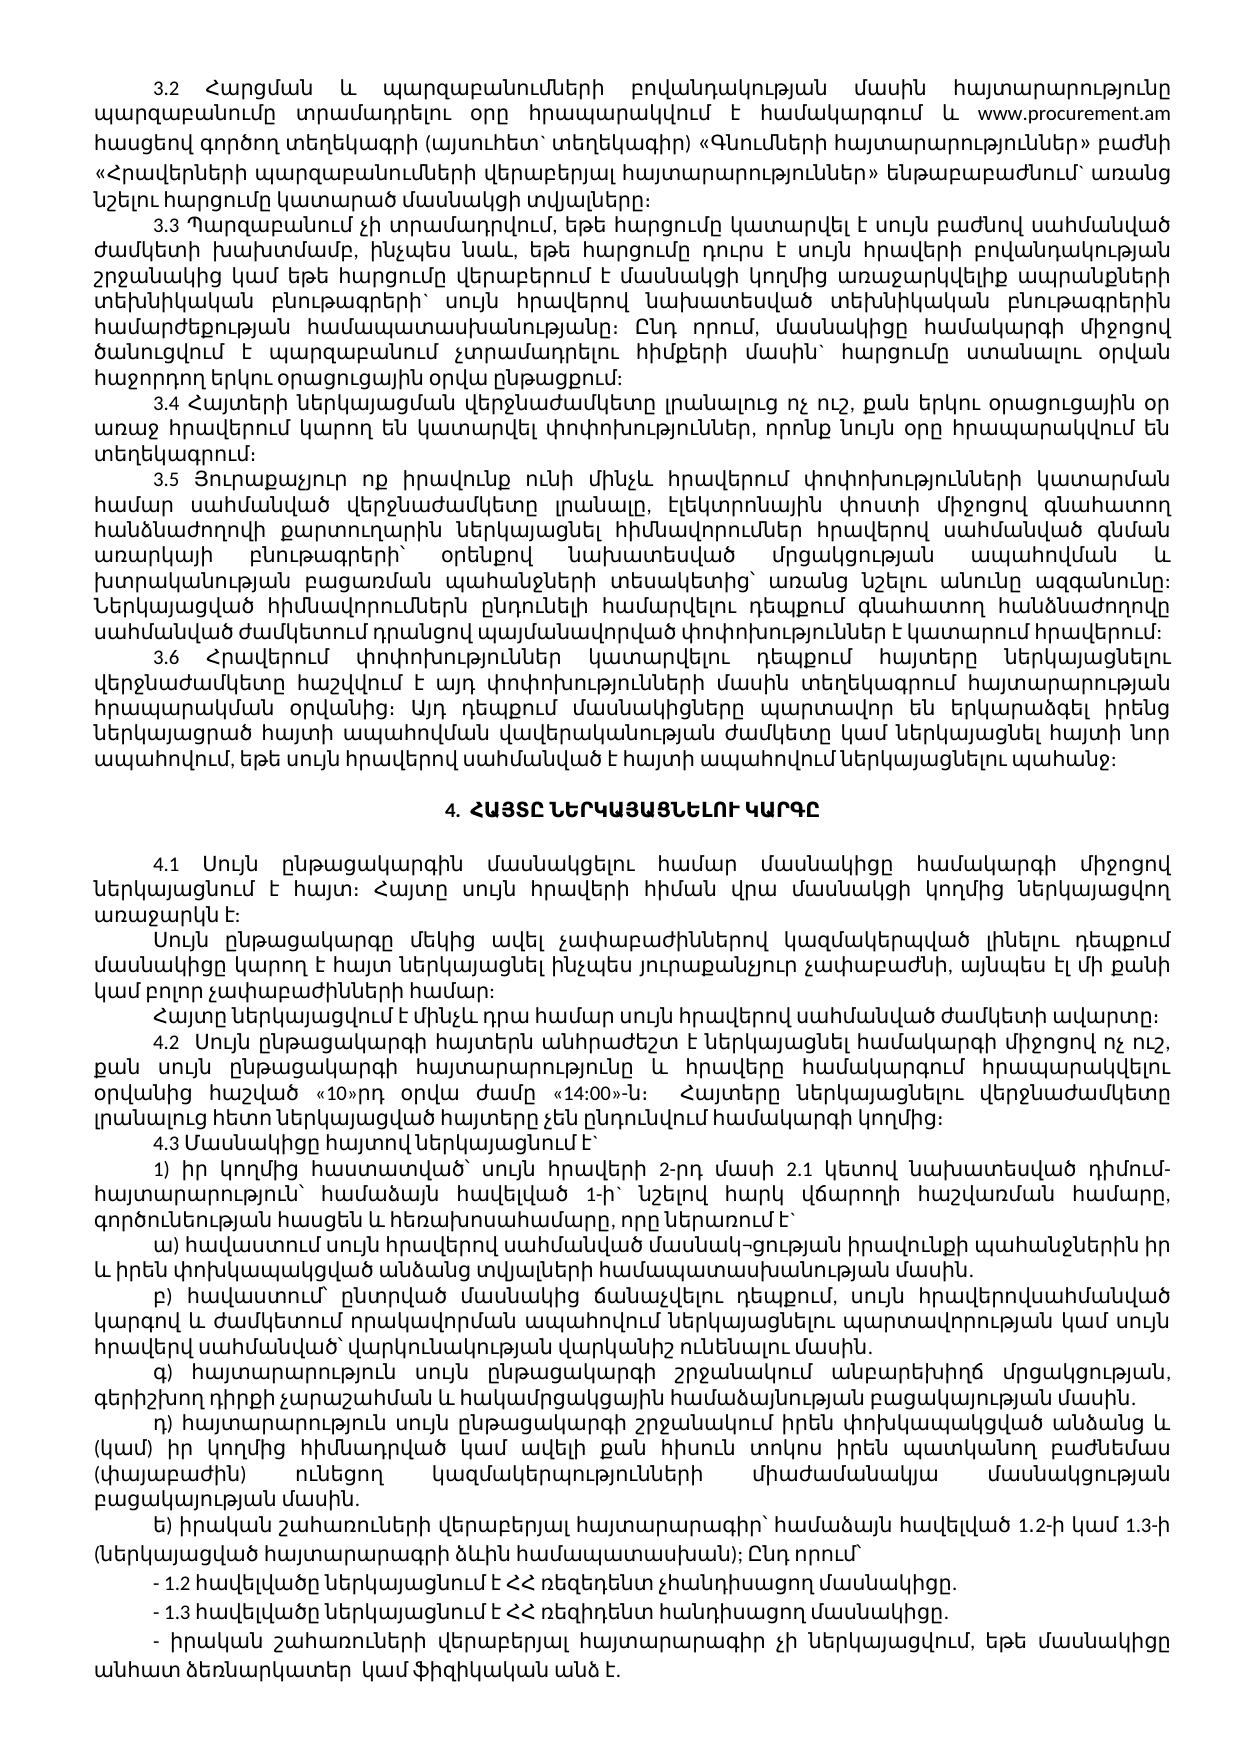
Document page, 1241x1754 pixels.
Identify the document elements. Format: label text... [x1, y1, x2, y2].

text ա) հավաստում սույն հրավերով սահմանված մասնակ¬ցության իրավունքի պահանջներին իր և իրեն փոխկապակցված անձանց տվյալների համապատասխանության մասին. [94, 1232, 1171, 1283]
text բ) հավաստում՝ ընտրված մասնակից ճանաչվելու դեպքում, սույն հրավերովսահմանված կարգով և ժամկետում որակավորման ապահովում ներկայացնելու պարտավորության կամ սույն հրավերվ սահմանված՝ վարկունակության վարկանիշ ունենալու մասին. [94, 1283, 1171, 1359]
text 4. ՀԱՅՏԸ ՆԵՐԿԱՅԱՑՆԵԼՈՒ ԿԱՐԳԸ [94, 797, 1171, 822]
text 4.2 Սույն ընթացակարգի հայտերն անհրաժեշտ է ներկայացնել համակարգի միջոցով ոչ ուշ, քան սույն ընթացակարգի հայտարարությունը և հրավերը համակարգում հրապարակվելու օրվանից հաշված «10»րդ օրվա ժամը «14:00»-ն։ Հայտերը ներկայացնելու վերջնաժամկետը լրանալուց հետո ներկայացված հայտերը չեն ընդունվում համակարգի կողմից։ [94, 1029, 1171, 1131]
text ե) իրական շահառուների վերաբերյալ հայտարարագիր՝ համաձայն հավելված 1․2-ի կամ 1.3-ի (ներկայացված հայտարարագրի ձևին համապատասխան); Ընդ որում՝ [94, 1512, 1171, 1566]
text 4.1 Սույն ընթացակարգին մասնակցելու համար մասնակիցը համակարգի միջոցով ներկայացնում է հայտ։ Հայտը սույն հրավերի հիման վրա մասնակցի կողմից ներկայացվող առաջարկն է: [94, 851, 1171, 927]
text դ) հայտարարություն սույն ընթացակարգի շրջանակում իրեն փոխկապակցված անձանց և (կամ) իր կողմից հիմնադրված կամ ավելի քան հիսուն տոկոս իրեն պատկանող բաժնեմաս (փայաբաժին) ունեցող կազմակերպությունների միաժամանակյա մասնակցության բացակայության մասին. [94, 1410, 1171, 1512]
text 4.3 Մասնակիցը հայտով ներկայացնում է` [94, 1131, 1171, 1156]
text գ) հայտարարություն սույն ընթացակարգի շրջանակում անբարեխիղճ մրցակցության, գերիշխող դիրքի չարաշահման և հակամրցակցային համաձայնության բացակայության մասին. [94, 1359, 1171, 1410]
text 3.4 Հայտերի ներկայացման վերջնաժամկետը լրանալուց ոչ ուշ, քան երկու օրացուցային օր առաջ հրավերում կարող են կատարվել փոփոխություններ, որոնք նույն օրը հրապարակվում են տեղեկագրում։ [94, 390, 1171, 466]
text Սույն ընթացակարգը մեկից ավել չափաբաժիններով կազմակերպված լինելու դեպքում մասնակիցը կարող է հայտ ներկայացնել ինչպես յուրաքանչյուր չափաբաժնի, այնպես էլ մի քանի կամ բոլոր չափաբաժինների համար: [94, 927, 1171, 1003]
text 3.3 Պարզաբանում չի տրամադրվում, եթե հարցումը կատարվել է սույն բաժնով սահմանված ժամկետի խախտմամբ, ինչպես նաև, եթե հարցումը դուրս է սույն հրավերի բովանդակության շրջանակից կամ եթե հարցումը վերաբերում է մասնակցի կողմից առաջարկվելիք ապրանքների տեխնիկական բնութագրերի` սույն հրավերով նախատեսված տեխնիկական բնութագրերին համարժեքության համապատասխանությանը։ Ընդ որում, մասնակիցը համակարգի միջոցով ծանուցվում է պարզաբանում չտրամադրելու հիմքերի մասին` հարցումը ստանալու օրվան հաջորդող երկու օրացուցային օրվա ընթացքում: [94, 212, 1171, 390]
text 3.2 Հարցման և պարզաբանումների բովանդակության մասին հայտարարությունը պարզաբանումը տրամադրելու օրը հրապարակվում է համակարգում և www.procurement.am հասցեով գործող տեղեկագրի (այսուհետ` տեղեկագիր) «Գնումների հայտարարություններ» բաժնի «Հրավերների պարզաբանումների վերաբերյալ հայտարարություններ» ենթաբաբաժնում` առանց նշելու հարցումը կատարած մասնակցի տվյալները։ [94, 75, 1171, 212]
text - իրական շահառուների վերաբերյալ հայտարարագիր չի ներկայացվում, եթե մասնակիցը անհատ ձեռնարկատեր կամ ֆիզիկական անձ է. [94, 1628, 1171, 1683]
text 3.6 Հրավերում փոփոխություններ կատարվելու դեպքում հայտերը ներկայացնելու վերջնաժամկետը հաշվվում է այդ փոփոխությունների մասին տեղեկագրում հայտարարության հրապարակման օրվանից։ Այդ դեպքում մասնակիցները պարտավոր են երկարաձգել իրենց ներկայացրած հայտի ապահովման վավերականության ժամկետը կամ ներկայացնել հայտի նոր ապահովում, եթե սույն հրավերով սահմանված է հայտի ապահովում ներկայացնելու պահանջ: [94, 644, 1171, 771]
text - 1.3 հավելվածը ներկայացնում է ՀՀ ռեզիդենտ հանդիսացող մասնակիցը. [94, 1599, 1171, 1625]
text 3.5 Յուրաքաչյուր ոք իրավունք ունի մինչև հրավերում փոփոխությունների կատարման համար սահմանված վերջնաժամկետը լրանալը, էլեկտրոնային փոստի միջոցով գնահատող հանձնաժողովի քարտուղարին ներկայացնել հիմնավորումներ հրավերով սահմանված գնման առարկայի բնութագրերի՝ օրենքով նախատեսված մրցակցության ապահովման և խտրականության բացառման պահանջների տեսակետից՝ առանց նշելու անունը ազգանունը: Ներկայացված հիմնավորումներն ընդունելի համարվելու դեպքում գնահատող հանձնաժողովը սահմանված ժամկետում դրանցով պայմանավորված փոփոխություններ է կատարում հրավերում: [94, 466, 1171, 644]
text Հայտը ներկայացվում է մինչև դրա համար սույն հրավերով սահմանված ժամկետի ավարտը։ [94, 1003, 1171, 1029]
text 1) իր կողմից հաստատված՝ սույն հրավերի 2-րդ մասի 2.1 կետով նախատեսված դիմում-հայտարարություն՝ համաձայն հավելված 1-ի` նշելով հարկ վճարողի հաշվառման համարը, գործունեության հասցեն և հեռախոսահամարը, որը ներառում է` [94, 1156, 1171, 1232]
text - 1.2 հավելվածը ներկայացնում է ՀՀ ռեզեդենտ չհանդիսացող մասնակիցը. [94, 1570, 1171, 1596]
